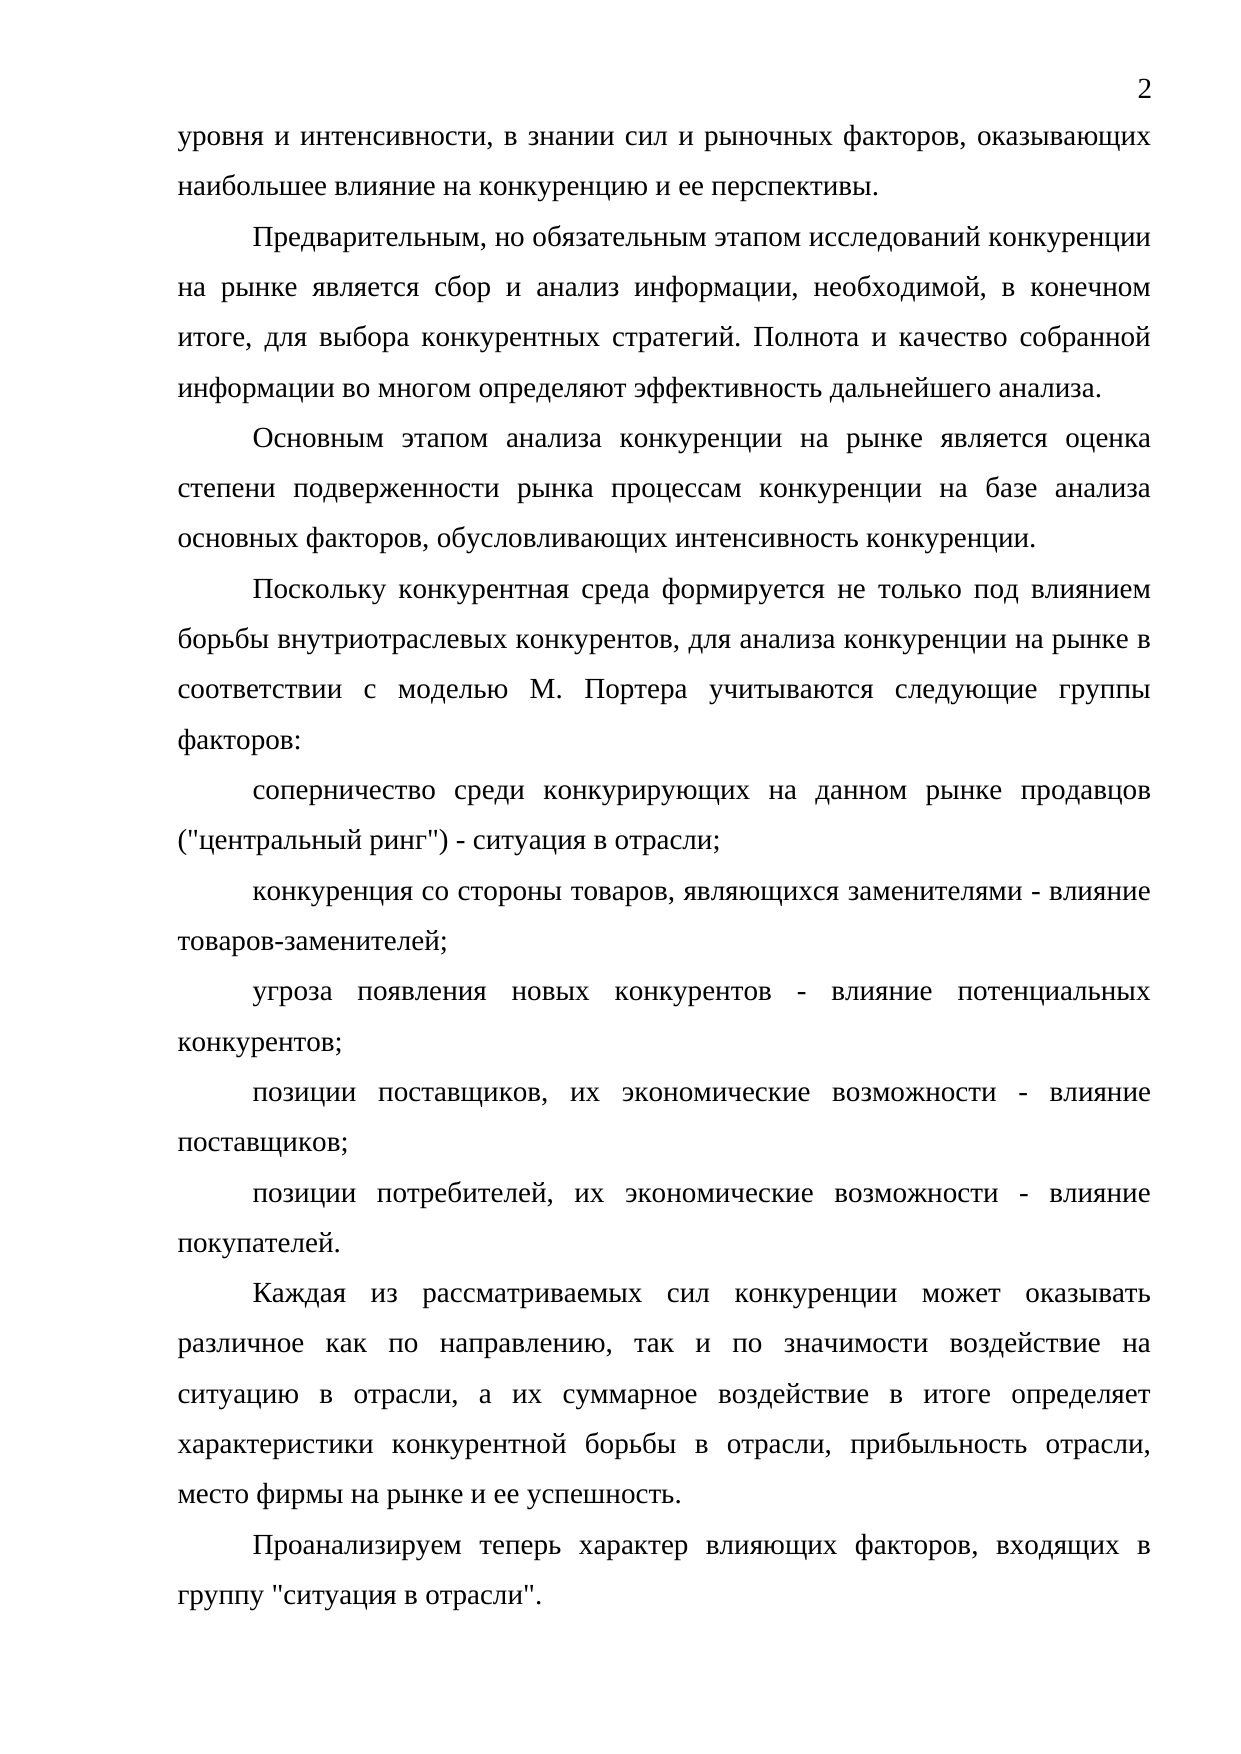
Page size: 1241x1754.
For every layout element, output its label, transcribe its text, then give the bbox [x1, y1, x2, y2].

text угроза появления новых конкурентов - влияние потенциальных конкурентов; [177, 973, 1152, 1057]
text Проанализируем теперь характер влияющих факторов, входящих в группу "ситуация в отрасли". [177, 1527, 1152, 1611]
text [177, 118, 1152, 202]
text Поскольку конкурентная среда формируется не только под влиянием борьбы внутриотраслевых конкурентов, для анализа конкуренции на рынке в соответствии с моделью М. Портера учитываются следующие группы факторов: [177, 571, 1152, 755]
text конкуренция со стороны товаров, являющихся заменителями - влияние товаров-заменителей; [177, 873, 1152, 957]
text Предварительным, но обязательным этапом исследований конкуренции на рынке является сбор и анализ информации, необходимой, в конечном итоге, для выбора конкурентных стратегий. Полнота и качество собранной информации во многом определяют эффективность дальнейшего анализа. [177, 219, 1152, 403]
text позиции поставщиков, их экономические возможности - влияние поставщиков; [177, 1074, 1152, 1158]
text Каждая из рассматриваемых сил конкуренции может оказывать различное как по направлению, так и по значимости воздействие на ситуацию в отрасли, а их суммарное воздействие в итоге определяет характеристики конкурентной борьбы в отрасли, прибыльность отрасли, место фирмы на рынке и ее успешность. [177, 1275, 1152, 1510]
text соперничество среди конкурирующих на данном рынке продавцов ("центральный ринг") - ситуация в отрасли; [177, 772, 1152, 856]
text Основным этапом анализа конкуренции на рынке является оценка степени подверженности рынка процессам конкуренции на базе анализа основных факторов, обусловливающих интенсивность конкуренции. [177, 420, 1152, 554]
text позиции потребителей, их экономические возможности - влияние покупателей. [177, 1175, 1152, 1258]
